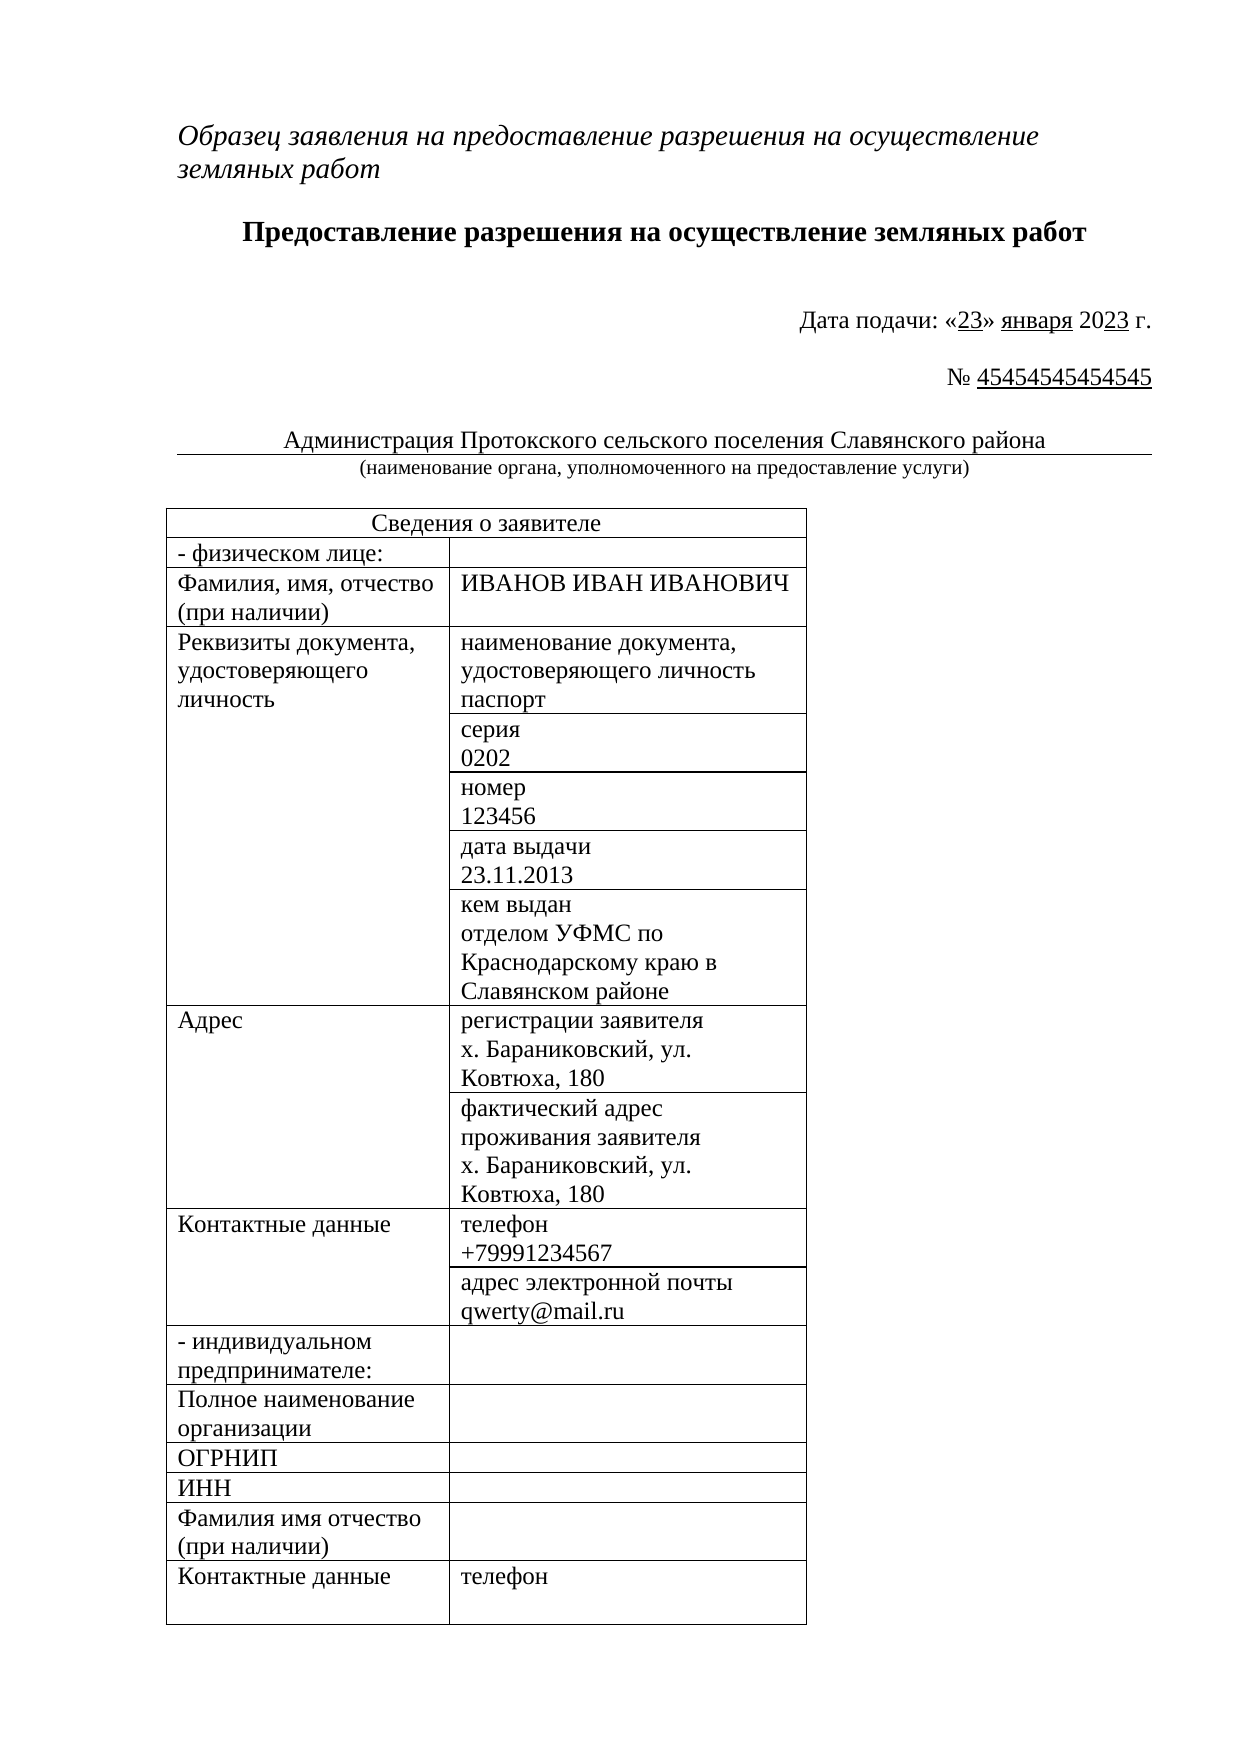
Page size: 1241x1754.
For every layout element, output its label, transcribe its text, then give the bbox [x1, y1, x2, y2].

table_cell номер 123456 [450, 773, 806, 830]
table_cell наименование документа, удостоверяющего личность паспорт [450, 627, 806, 713]
table_header Администрация Протокского сельского поселения Славянского района [177, 425, 1152, 453]
text № 45454545454545 [177, 362, 1152, 391]
table_cell - индивидуальном предпринимателе: [167, 1326, 449, 1383]
table_cell дата выдачи 23.11.2013 [450, 831, 806, 888]
table_cell серия 0202 [450, 714, 806, 771]
table_cell Контактные данные [167, 1209, 449, 1325]
table_cell адрес электронной почты qwerty@mail.ru [450, 1268, 806, 1325]
table_cell [450, 538, 806, 567]
table_cell Адрес [167, 1006, 449, 1208]
text Предоставление разрешения на осуществление земляных работ [177, 214, 1152, 247]
table_header Сведения о заявителе [167, 509, 806, 537]
table_cell телефон [450, 1561, 806, 1623]
table_cell кем выдан отделом УФМС по Краснодарскому краю в Славянском районе [450, 890, 806, 1004]
table_cell (наименование органа, уполномоченного на предоставление услуги) [177, 455, 1152, 479]
table_cell ОГРНИП [167, 1443, 449, 1472]
table_cell [450, 1503, 806, 1560]
table_cell Фамилия, имя, отчество (при наличии) [167, 568, 449, 626]
text Дата подачи: «23» января 2023 г. [177, 305, 1152, 334]
table_cell - физическом лице: [167, 538, 449, 567]
table_cell [450, 1473, 806, 1502]
table_cell [450, 1385, 806, 1442]
table_cell регистрации заявителя х. Бараниковский, ул. Ковтюха, 180 [450, 1006, 806, 1092]
table_cell фактический адрес проживания заявителя х. Бараниковский, ул. Ковтюха, 180 [450, 1093, 806, 1208]
table_cell ИНН [167, 1473, 449, 1502]
table_cell Фамилия имя отчество (при наличии) [167, 1503, 449, 1560]
table_cell Реквизиты документа, удостоверяющего личность [167, 627, 449, 1004]
table_cell ИВАНОВ ИВАН ИВАНОВИЧ [450, 568, 806, 626]
table_cell телефон +79991234567 [450, 1209, 806, 1266]
text Образец заявления на предоставление разрешения на осуществление земляных работ [177, 118, 1152, 185]
table_cell Полное наименование организации [167, 1385, 449, 1442]
table_cell Контактные данные [167, 1561, 449, 1623]
table_cell [450, 1443, 806, 1472]
table_cell [450, 1326, 806, 1383]
